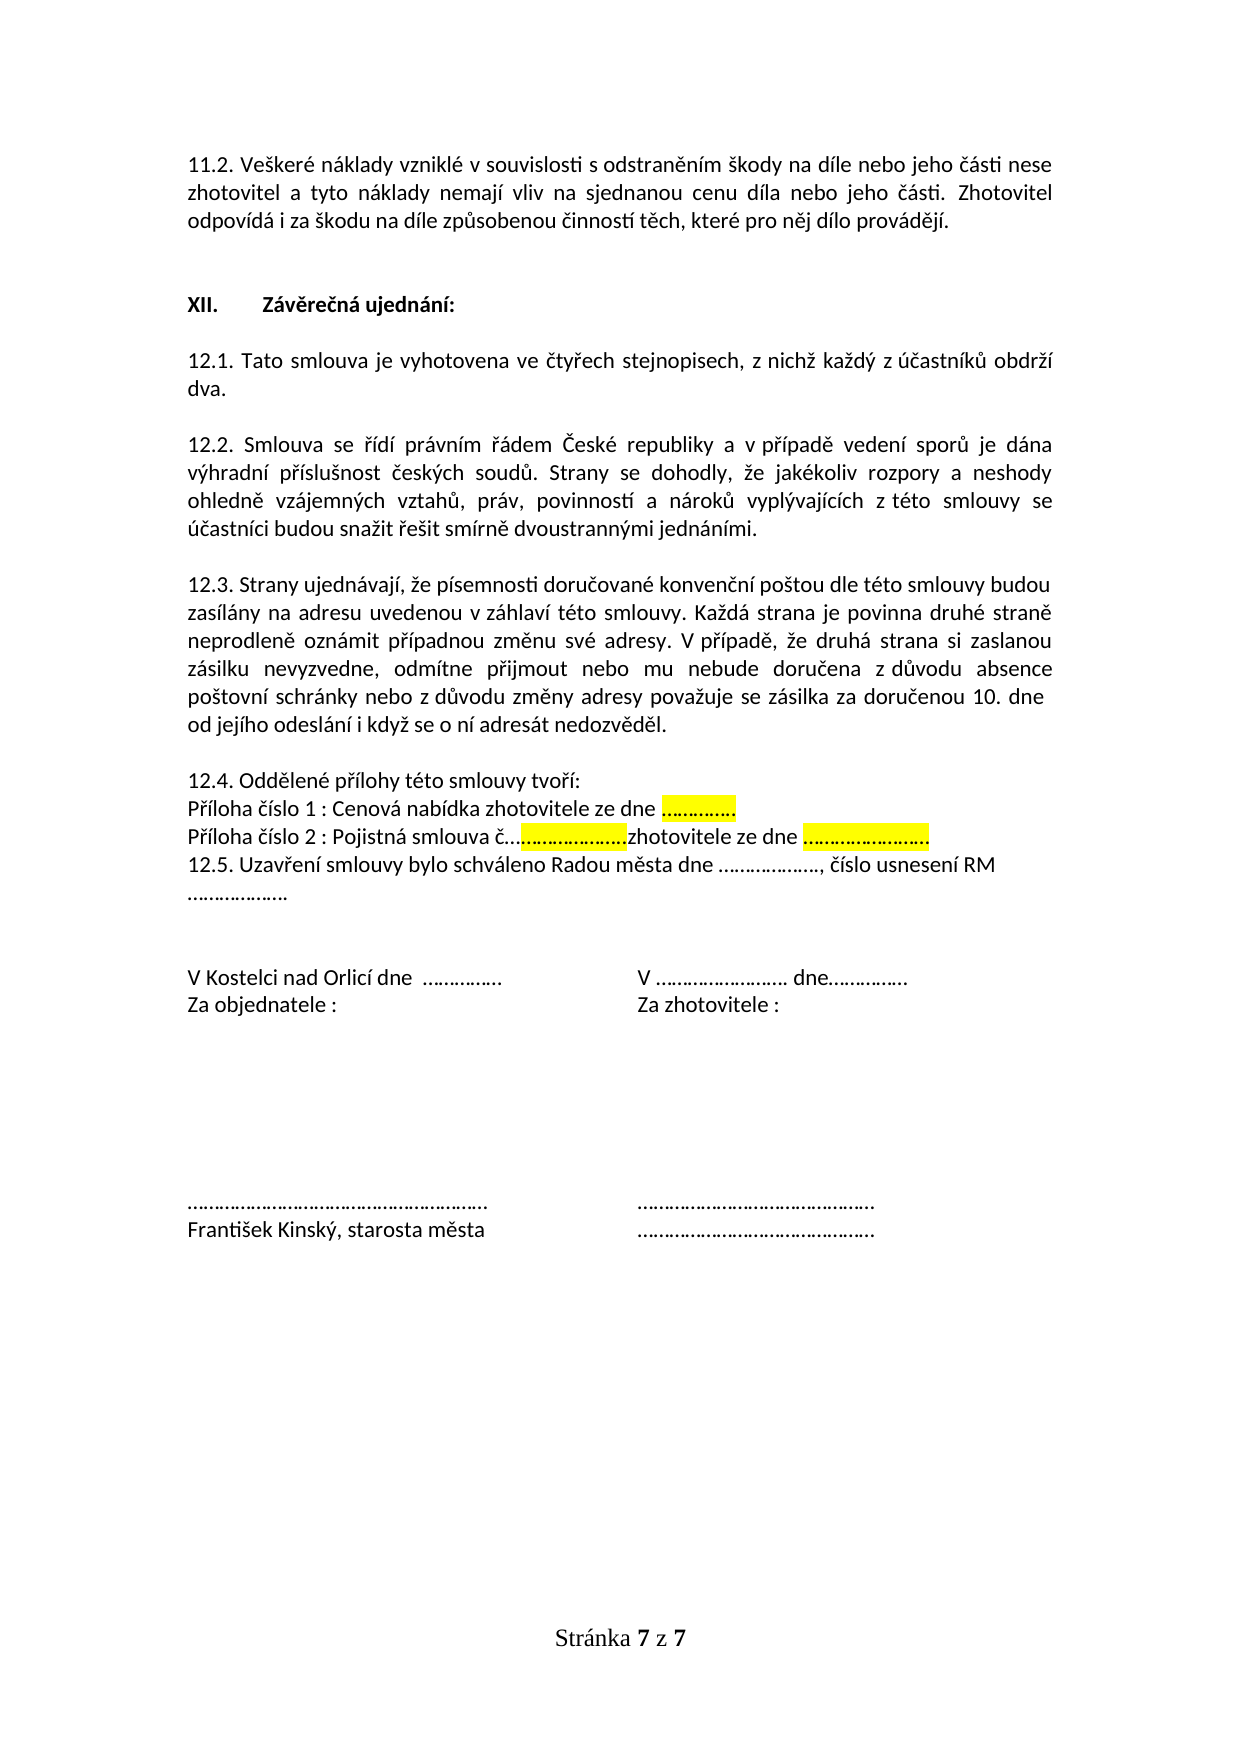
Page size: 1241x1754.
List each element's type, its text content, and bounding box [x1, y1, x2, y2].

text ………………………………………………… ……………………………………… [187, 1187, 1053, 1215]
text 12.5. Uzavření smlouvy bylo schváleno Radou města dne ………………., číslo usnesení RM ………………. [187, 851, 1053, 907]
text 12.2. Smlouva se řídí právním řádem České republiky a v případě vedení sporů je dána výhradní příslušnost českých soudů. Strany se dohodly, že jakékoliv rozpory a neshody ohledně vzájemných vztahů, práv, povinností a nároků vyplývajících z této smlouvy se účastníci budou snažit řešit smírně dvoustrannými jednáními. [187, 430, 1053, 542]
text XII. Závěrečná ujednání: [187, 290, 1053, 318]
text 12.4. Oddělené přílohy této smlouvy tvoří: [187, 766, 1053, 794]
text František Kinský, starosta města ……………………………………… [187, 1215, 1053, 1243]
text V Kostelci nad Orlicí dne …………… V ……………………. dne…………… [187, 963, 1053, 991]
text Příloha číslo 2 : Pojistná smlouva č…………………..zhotovitele ze dne …………………… [187, 822, 1053, 851]
text 12.1. Tato smlouva je vyhotovena ve čtyřech stejnopisech, z nichž každý z účastníků obdrží dva. [187, 346, 1053, 402]
text 12.3. Strany ujednávají, že písemnosti doručované konvenční poštou dle této smlouvy budou zasílány na adresu uvedenou v záhlaví této smlouvy. Každá strana je povinna druhé straně neprodleně oznámit případnou změnu své adresy. V případě, že druhá strana si zaslanou zásilku nevyzvedne, odmítne přijmout nebo mu nebude doručena z důvodu absence poštovní schránky nebo z důvodu změny adresy považuje se zásilka za doručenou 10. dne od jejího odeslání i když se o ní adresát nedozvěděl. [187, 570, 1053, 738]
text 11.2. Veškeré náklady vzniklé v souvislosti s odstraněním škody na díle nebo jeho části nese zhotovitel a tyto náklady nemají vliv na sjednanou cenu díla nebo jeho části. Zhotovitel odpovídá i za škodu na díle způsobenou činností těch, které pro něj dílo provádějí. [187, 150, 1053, 234]
text Příloha číslo 1 : Cenová nabídka zhotovitele ze dne ………….. [187, 794, 1053, 822]
text Za objednatele : Za zhotovitele : [187, 991, 1053, 1019]
